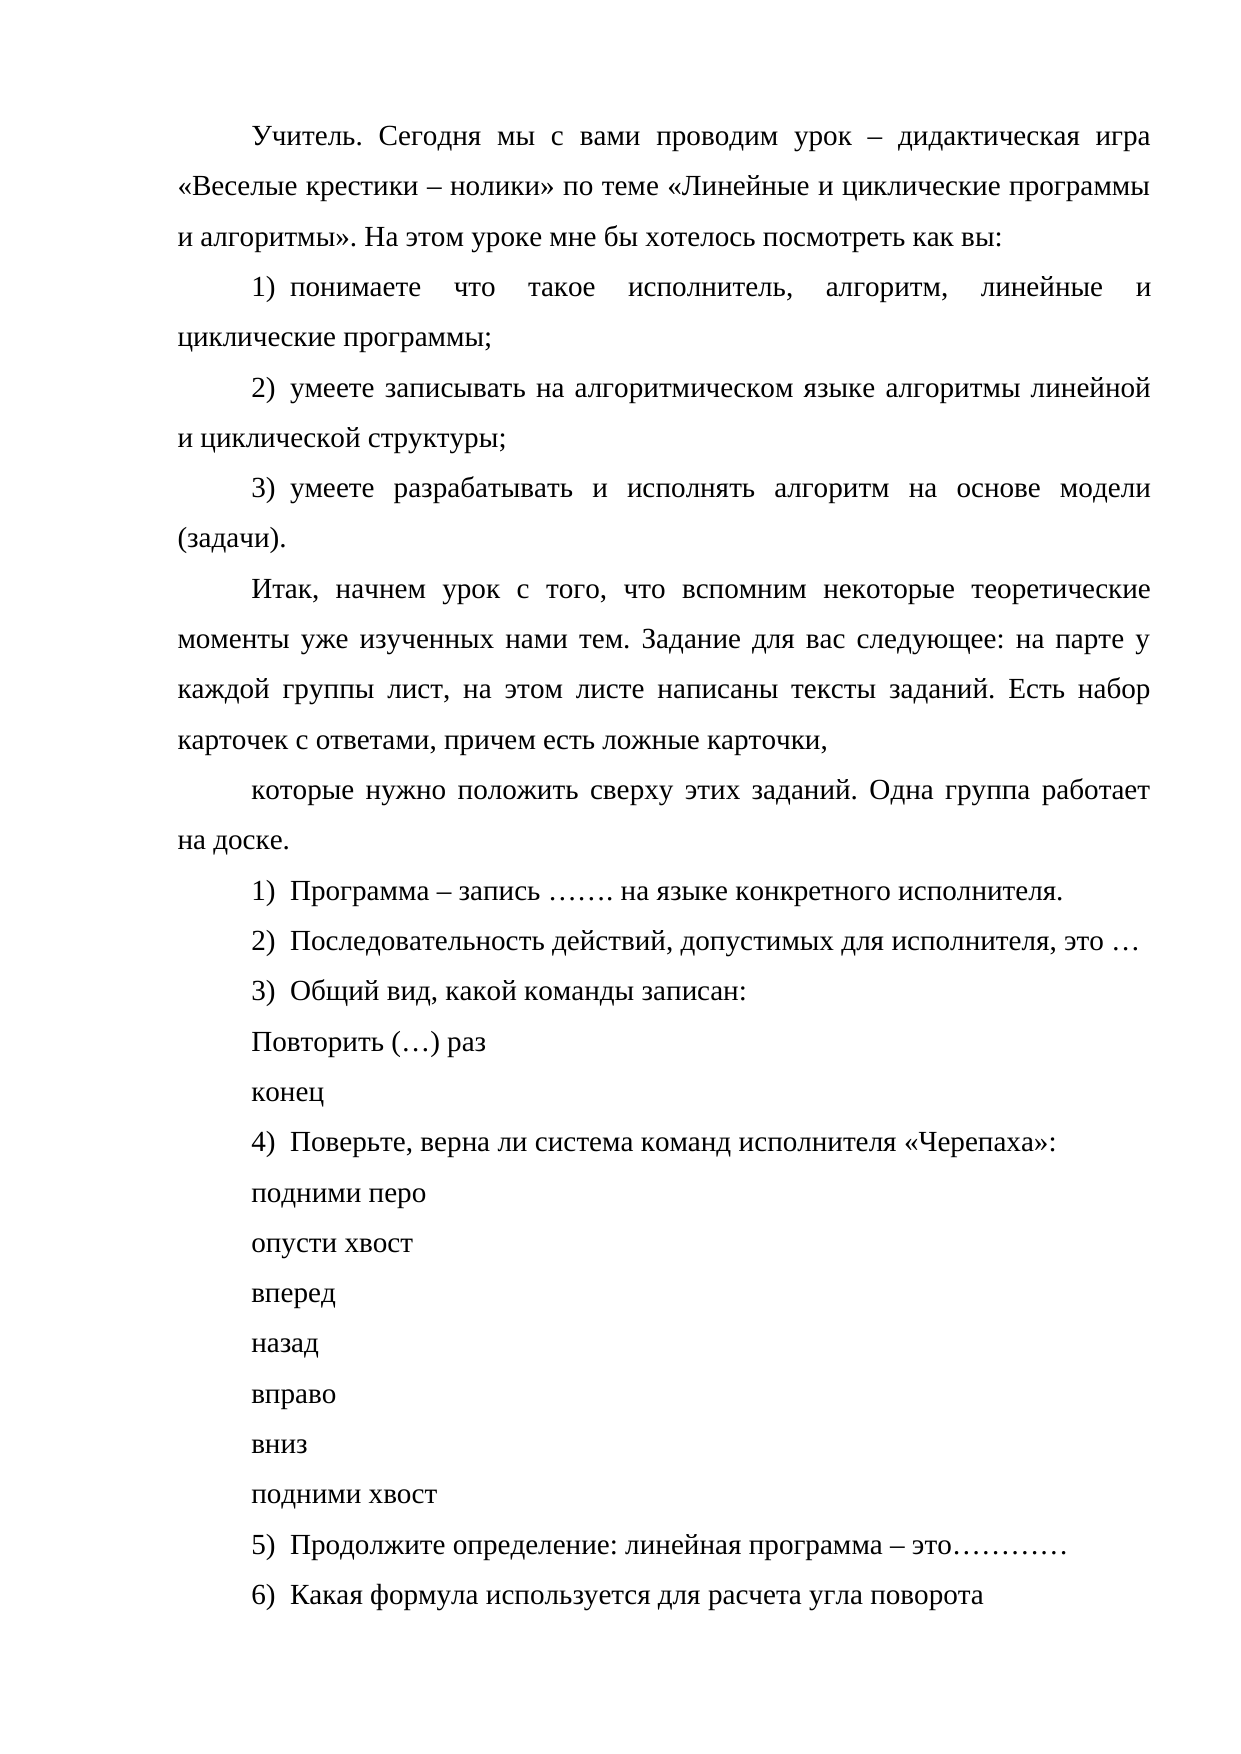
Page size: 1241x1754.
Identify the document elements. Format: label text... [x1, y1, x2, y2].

list Программа – запись ……. на языке конкретного исполнителя. [177, 873, 1152, 906]
text назад [177, 1326, 1152, 1359]
list понимаете что такое исполнитель, алгоритм, линейные и циклические программы; [177, 269, 1152, 353]
list Общий вид, какой команды записан: [177, 973, 1152, 1007]
text которые нужно положить сверху этих заданий. Одна группа работает на доске. [177, 772, 1152, 856]
text Итак, начнем урок с того, что вспомним некоторые теоретические моменты уже изученных нами тем. Задание для вас следующее: на парте у каждой группы лист, на этом листе написаны тексты заданий. Есть набор карточек с ответами, причем есть ложные карточки, [177, 571, 1152, 755]
text вправо [177, 1376, 1152, 1409]
text вниз [177, 1426, 1152, 1460]
text Повторить (…) раз [177, 1024, 1152, 1057]
list умеете записывать на алгоритмическом языке алгоритмы линейной и циклической структуры; [177, 370, 1152, 453]
list Поверьте, верна ли система команд исполнителя «Черепаха»: [177, 1124, 1152, 1158]
text подними хвост [177, 1477, 1152, 1510]
text Учитель. Сегодня мы с вами проводим урок – дидактическая игра «Веселые крестики – нолики» по теме «Линейные и циклические программы и алгоритмы». На этом уроке мне бы хотелось посмотреть как вы: [177, 118, 1152, 252]
text конец [177, 1074, 1152, 1108]
list умеете разрабатывать и исполнять алгоритм на основе модели (задачи). [177, 470, 1152, 554]
list Какая формула используется для расчета угла поворота [177, 1577, 1152, 1611]
text вперед [177, 1275, 1152, 1309]
text опусти хвост [177, 1225, 1152, 1258]
text подними перо [177, 1175, 1152, 1208]
list Последовательность действий, допустимых для исполнителя, это … [177, 923, 1152, 957]
list Продолжите определение: линейная программа – это………… [177, 1527, 1152, 1560]
